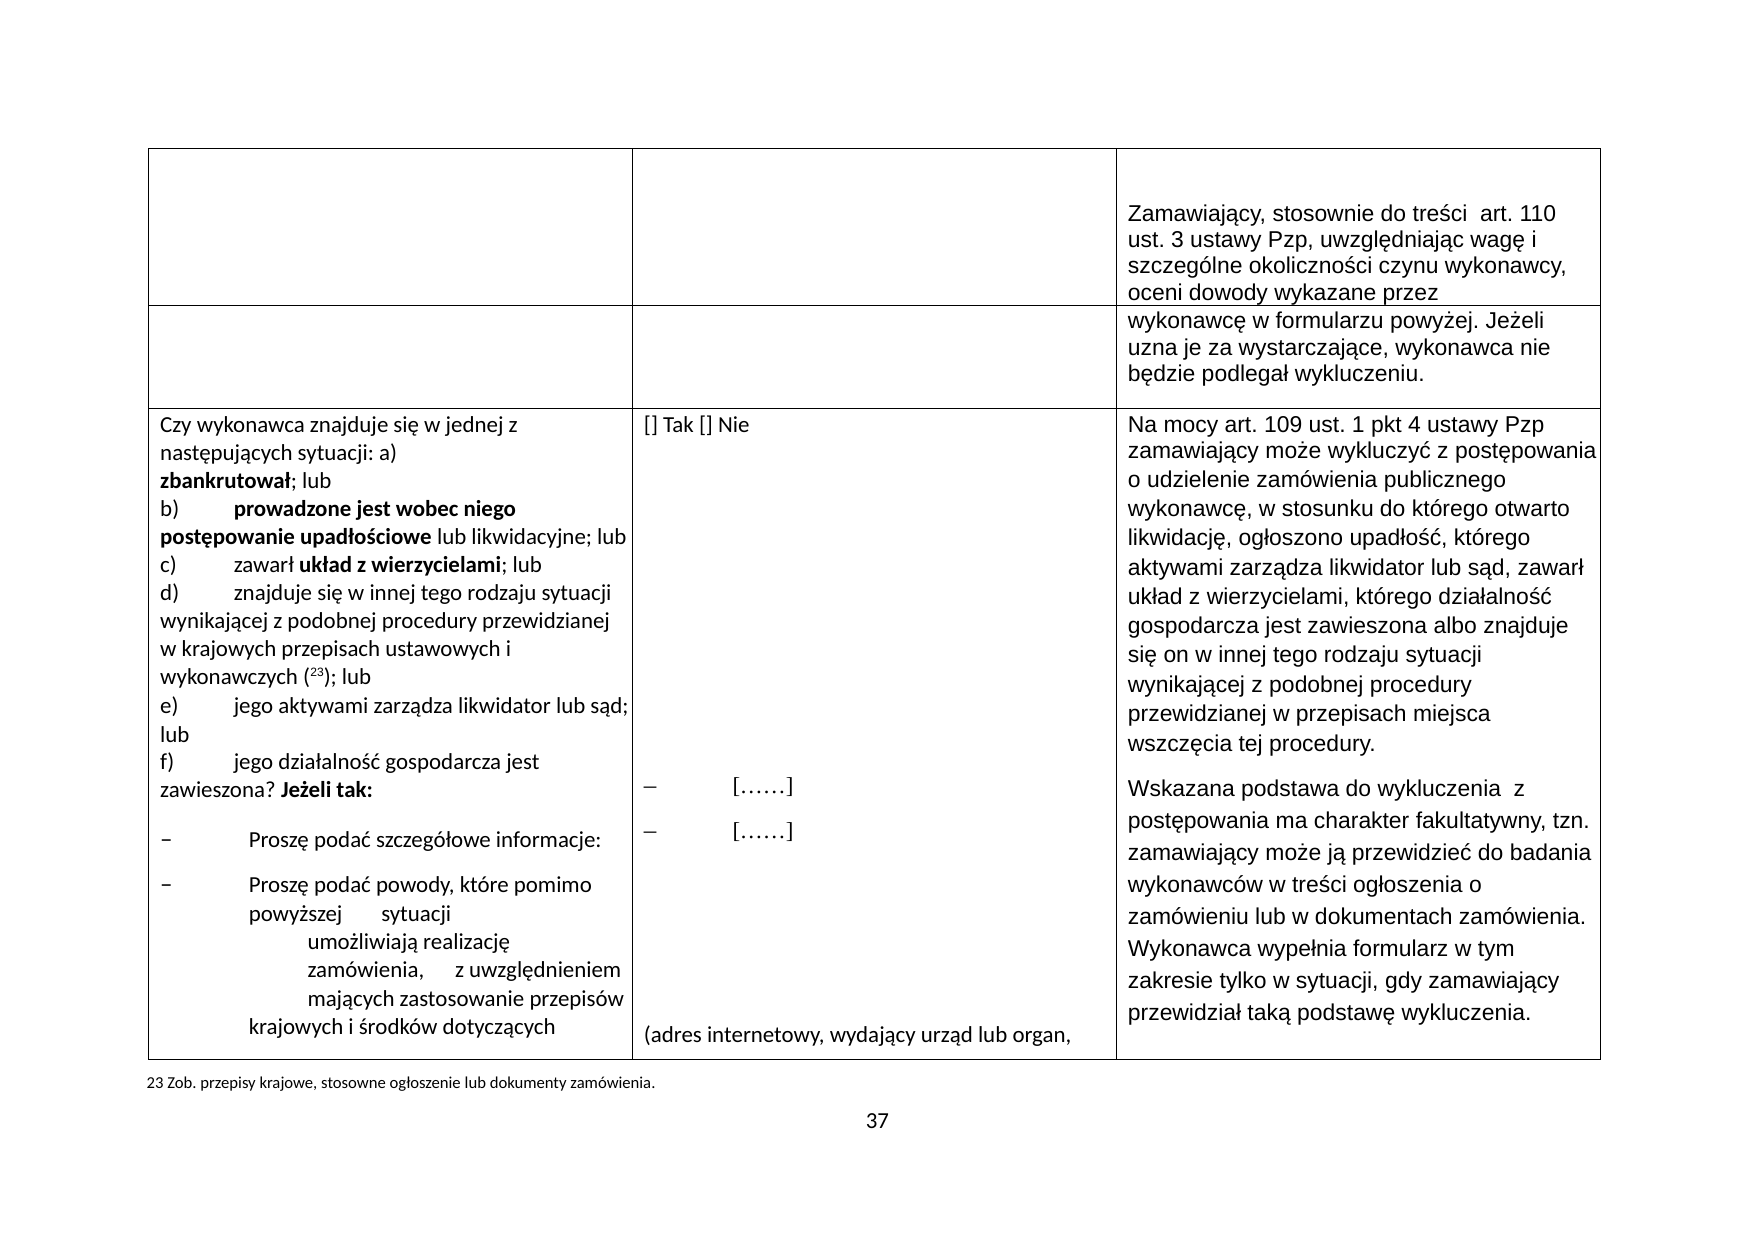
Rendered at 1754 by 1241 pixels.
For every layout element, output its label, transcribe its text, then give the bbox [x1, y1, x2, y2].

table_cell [149, 409, 632, 1058]
table_cell [633, 306, 1116, 408]
table_header [149, 149, 632, 305]
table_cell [633, 409, 1116, 1058]
table_header [633, 149, 1116, 305]
table_cell wykonawcę w formularzu powyżej. Jeżeli uzna je za wystarczające, wykonawca nie będzie podlegał wykluczeniu. [1117, 306, 1600, 408]
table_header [1117, 149, 1600, 305]
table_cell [1117, 409, 1600, 1058]
table_cell [149, 306, 632, 408]
